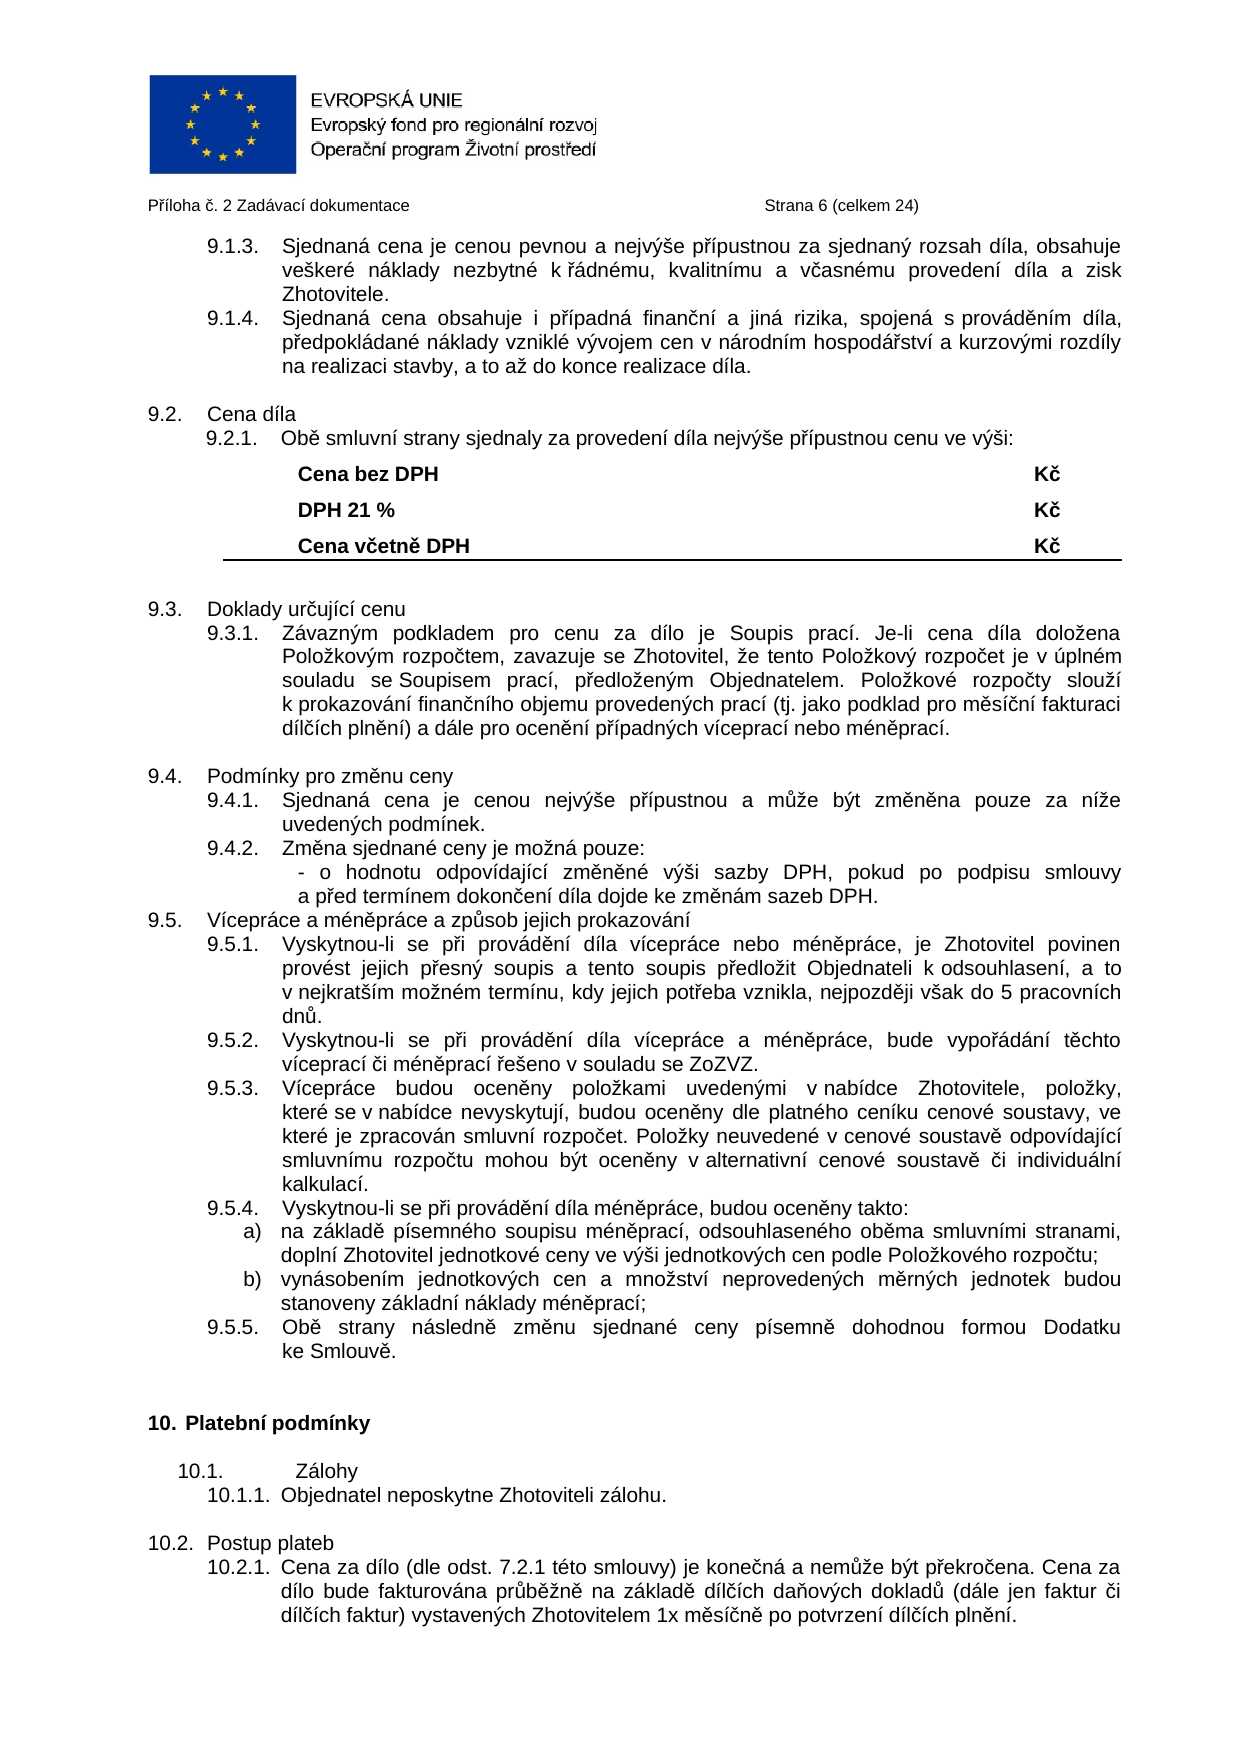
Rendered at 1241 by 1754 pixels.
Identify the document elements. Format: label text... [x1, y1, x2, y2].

list Zálohy [177, 1459, 1122, 1483]
list Postup plateb [148, 1531, 1122, 1555]
list Obě strany následně změnu sjednané ceny písemně dohodnou formou Dodatku ke Smlouvě. [207, 1315, 1122, 1363]
list Platební podmínky [148, 1411, 1122, 1435]
text DPH 21 % Kč [223, 497, 1122, 521]
list Sjednaná cena je cenou pevnou a nejvýše přípustnou za sjednaný rozsah díla, obsahuje veškeré náklady nezbytné k řádnému, kvalitnímu a včasnému provedení díla a zisk Zhotovitele. [207, 234, 1122, 306]
list Podmínky pro změnu ceny [148, 764, 1122, 788]
list Cena za dílo (dle odst. 7.2.1 této smlouvy) je konečná a nemůže být překročena. Cena za dílo bude fakturována průběžně na základě dílčích daňových dokladů (dále jen faktur či dílčích faktur) vystavených Zhotovitelem 1x měsíčně po potvrzení dílčích plnění. [207, 1555, 1122, 1627]
list vynásobením jednotkových cen a množství neprovedených měrných jednotek budou stanoveny základní náklady méněprací; [243, 1267, 1122, 1315]
list Obě smluvní strany sjednaly za provedení díla nejvýše přípustnou cenu ve výši: [206, 426, 1122, 449]
list Sjednaná cena obsahuje i případná finanční a jiná rizika, spojená s prováděním díla, předpokládané náklady vzniklé vývojem cen v národním hospodářství a kurzovými rozdíly na realizaci stavby, a to až do konce realizace díla. [207, 306, 1122, 378]
list Vyskytnou-li se při provádění díla vícepráce a méněpráce, bude vypořádání těchto víceprací či méněprací řešeno v souladu se ZoZVZ. [207, 1028, 1122, 1076]
text Cena včetně DPH Kč [223, 533, 1122, 559]
list Vícepráce a méněpráce a způsob jejich prokazování [148, 908, 1122, 932]
list Změna sjednané ceny je možná pouze: [207, 836, 1122, 860]
list Cena díla [148, 402, 1122, 426]
list Vícepráce budou oceněny položkami uvedenými v nabídce Zhotovitele, položky, které se v nabídce nevyskytují, budou oceněny dle platného ceníku cenové soustavy, ve které je zpracován smluvní rozpočet. Položky neuvedené v cenové soustavě odpovídající smluvnímu rozpočtu mohou být oceněny v alternativní cenové soustavě či individuální kalkulací. [207, 1076, 1122, 1195]
picture [147, 73, 609, 177]
list Vyskytnou-li se při provádění díla méněpráce, budou oceněny takto: [207, 1195, 1122, 1219]
list Doklady určující cenu [148, 596, 1122, 620]
list na základě písemného soupisu méněprací, odsouhlaseného oběma smluvními stranami, doplní Zhotovitel jednotkové ceny ve výši jednotkových cen podle Položkového rozpočtu; [243, 1219, 1122, 1267]
text - o hodnotu odpovídající změněné výši sazby DPH, pokud po podpisu smlouvy a před termínem dokončení díla dojde ke změnám sazeb DPH. [298, 860, 1122, 908]
list Vyskytnou-li se při provádění díla vícepráce nebo méněpráce, je Zhotovitel povinen provést jejich přesný soupis a tento soupis předložit Objednateli k odsouhlasení, a to v nejkratším možném termínu, kdy jejich potřeba vznikla, nejpozději však do 5 pracovních dnů. [207, 932, 1122, 1028]
list Sjednaná cena je cenou nejvýše přípustnou a může být změněna pouze za níže uvedených podmínek. [207, 788, 1122, 836]
list Objednatel neposkytne Zhotoviteli zálohu. [207, 1483, 1122, 1507]
list Závazným podkladem pro cenu za dílo je Soupis prací. Je-li cena díla doložena Položkovým rozpočtem, zavazuje se Zhotovitel, že tento Položkový rozpočet je v úplném souladu se Soupisem prací, předloženým Objednatelem. Položkové rozpočty slouží k prokazování finančního objemu provedených prací (tj. jako podklad pro měsíční fakturaci dílčích plnění) a dále pro ocenění případných víceprací nebo méněprací. [207, 620, 1122, 740]
text Cena bez DPH Kč [223, 462, 1122, 486]
